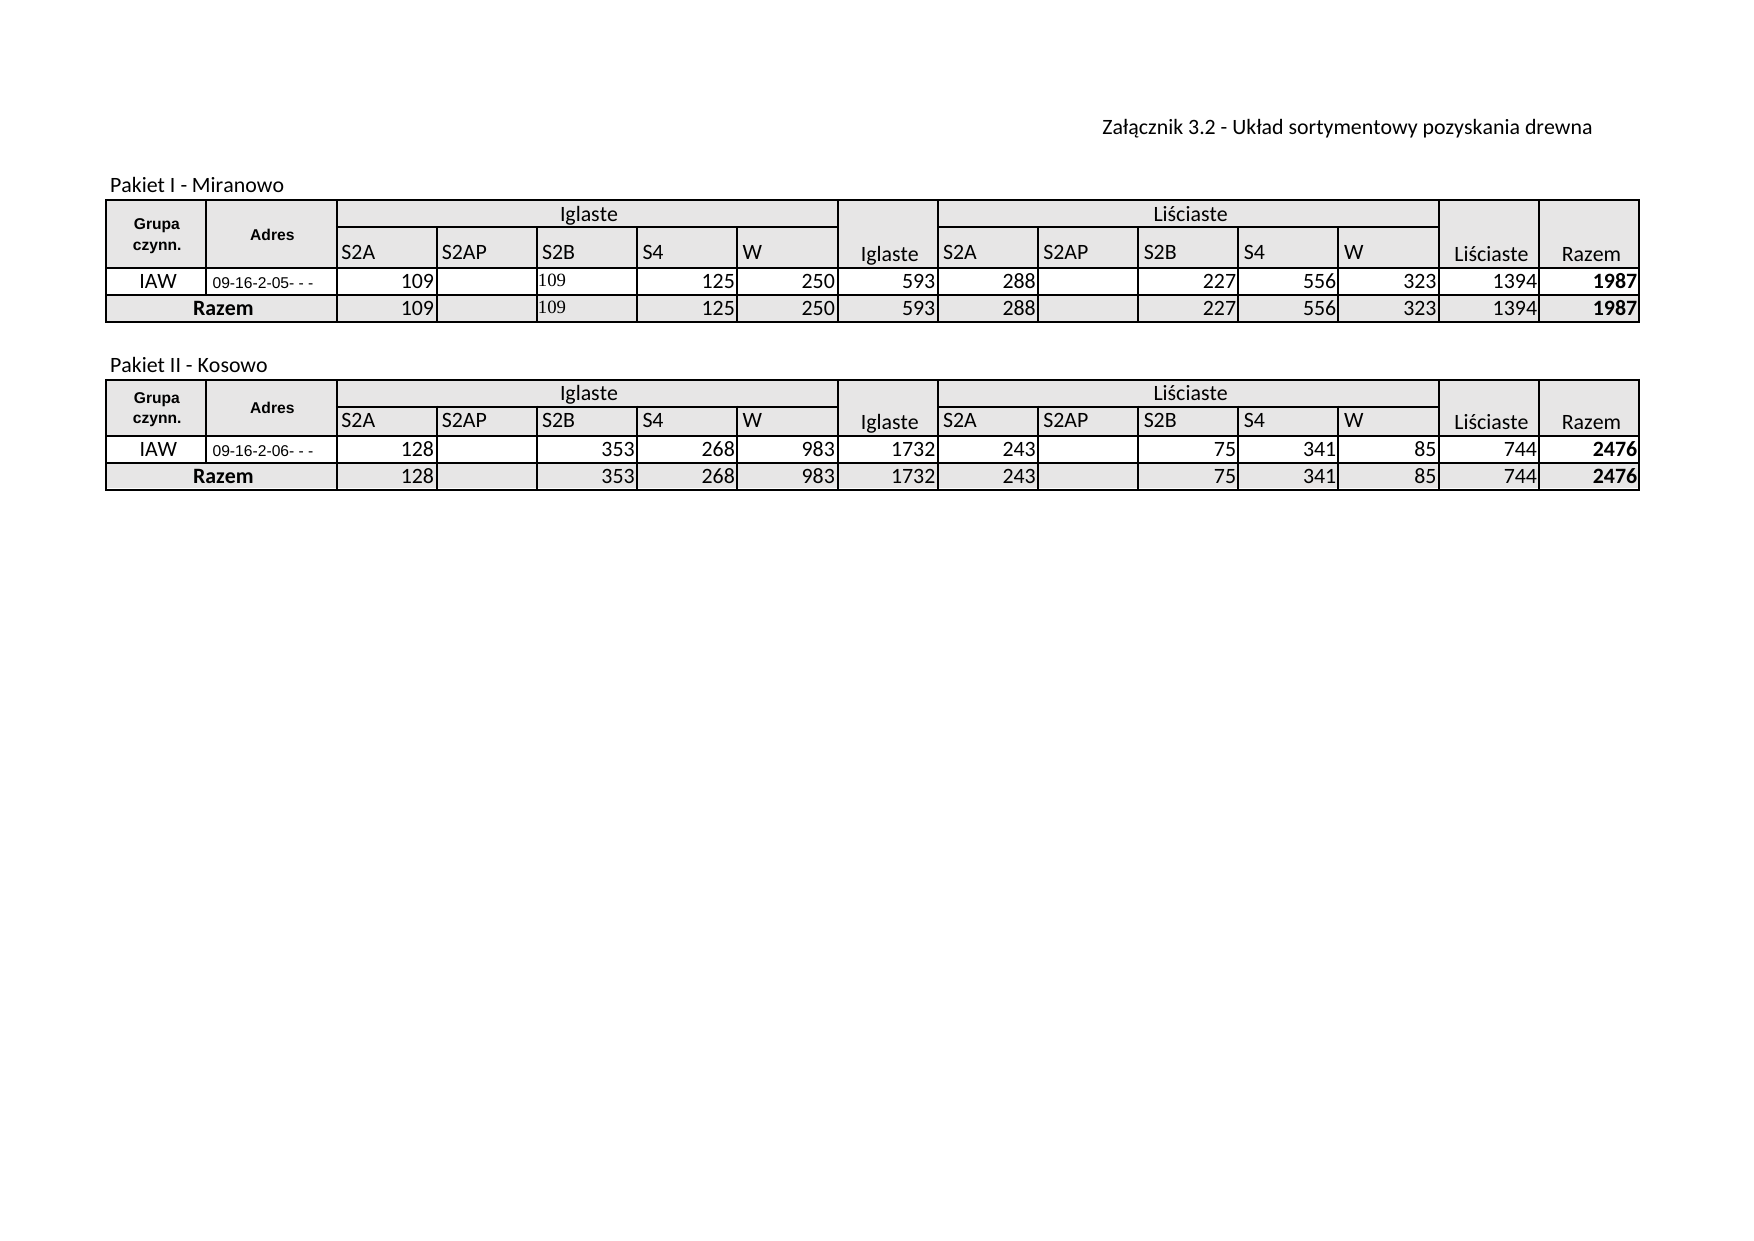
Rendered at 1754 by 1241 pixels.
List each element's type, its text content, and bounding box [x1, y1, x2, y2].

table_cell 128 [338, 437, 436, 462]
table_cell 227 [1139, 269, 1237, 294]
table_header Razem [1540, 381, 1638, 435]
table_cell S2A [338, 228, 436, 267]
table_cell 250 [738, 296, 837, 321]
table_cell 744 [1440, 437, 1538, 462]
table_cell S2B [538, 228, 636, 267]
table_cell 353 [538, 437, 636, 462]
table_header Liściaste [939, 201, 1438, 226]
table_cell 556 [1239, 296, 1337, 321]
table_cell 2476 [1540, 464, 1638, 488]
table_header Iglaste [839, 201, 937, 267]
table_cell 744 [1440, 464, 1538, 488]
table_cell 243 [939, 464, 1037, 488]
table_cell S2A [939, 228, 1037, 267]
table_cell S4 [638, 228, 736, 267]
table_cell S2AP [438, 228, 536, 267]
table_cell IAW [107, 437, 205, 462]
table_cell 983 [738, 437, 837, 462]
table_cell 109 [538, 296, 636, 321]
table_cell [1039, 296, 1137, 321]
table_cell [1039, 437, 1137, 462]
table_cell S4 [1239, 408, 1337, 435]
table_cell 983 [738, 464, 837, 488]
table_cell S2B [1139, 408, 1237, 435]
table_cell 593 [839, 269, 937, 294]
table_cell 85 [1339, 437, 1438, 462]
table_cell 125 [638, 269, 736, 294]
table_cell 109 [338, 296, 436, 321]
table_cell 341 [1239, 464, 1337, 488]
table_cell 288 [939, 296, 1037, 321]
table_cell 1987 [1540, 269, 1638, 294]
table_cell S4 [638, 408, 736, 435]
table_cell S2B [538, 408, 636, 435]
table_cell S2AP [1039, 408, 1137, 435]
table_cell 243 [939, 437, 1037, 462]
table_cell 323 [1339, 296, 1438, 321]
table_cell 323 [1339, 269, 1438, 294]
table_cell W [1339, 228, 1438, 267]
table_cell [438, 437, 536, 462]
table_cell W [738, 228, 837, 267]
table_cell 353 [538, 464, 636, 488]
table_cell S4 [1239, 228, 1337, 267]
table_cell [1039, 269, 1137, 294]
table_cell Razem [107, 464, 336, 488]
table_cell 268 [638, 437, 736, 462]
table_cell 09-16-2-05- - - [207, 269, 336, 294]
table_cell S2A [338, 408, 436, 435]
table_header Liściaste [1440, 381, 1538, 435]
table_cell S2B [1139, 228, 1237, 267]
table_cell 109 [338, 269, 436, 294]
table_cell 1732 [839, 464, 937, 488]
table_cell 1987 [1540, 296, 1638, 321]
table_header Grupa czynn. [107, 381, 205, 435]
table_header Razem [1540, 201, 1638, 267]
table_header Adres [207, 381, 336, 435]
table_cell S2A [939, 408, 1037, 435]
table_cell 268 [638, 464, 736, 488]
table_cell 288 [939, 269, 1037, 294]
table_cell 1394 [1440, 296, 1538, 321]
table_cell 09-16-2-06- - - [207, 437, 336, 462]
table_cell W [738, 408, 837, 435]
table_header Iglaste [839, 381, 937, 435]
table_cell IAW [107, 269, 205, 294]
table_cell 1394 [1440, 269, 1538, 294]
table_cell S2AP [438, 408, 536, 435]
table_cell [438, 296, 536, 321]
table_cell [438, 464, 536, 488]
table_cell 75 [1139, 464, 1237, 488]
table_cell 1732 [839, 437, 937, 462]
table_cell W [1339, 408, 1438, 435]
table_cell Razem [107, 296, 336, 321]
table_cell 125 [638, 296, 736, 321]
table_header Liściaste [1440, 201, 1538, 267]
table_header Iglaste [338, 201, 837, 226]
table_cell 85 [1339, 464, 1438, 488]
table_cell 75 [1139, 437, 1237, 462]
table_cell [1039, 464, 1137, 488]
table_cell 2476 [1540, 437, 1638, 462]
table_cell 128 [338, 464, 436, 488]
text Pakiet II - Kosowo [110, 351, 1656, 378]
table_header Iglaste [338, 381, 837, 406]
table_cell [438, 269, 536, 294]
table_cell 109 [538, 269, 636, 294]
table_cell 341 [1239, 437, 1337, 462]
table_header Liściaste [939, 381, 1438, 406]
table_header Adres [207, 201, 336, 267]
table_cell 250 [738, 269, 837, 294]
table_cell 593 [839, 296, 937, 321]
table_header Grupa czynn. [107, 201, 205, 267]
table_cell S2AP [1039, 228, 1137, 267]
text Pakiet I - Miranowo [110, 171, 1656, 198]
text Załącznik 3.2 - Układ sortymentowy pozyskania drewna [1102, 113, 1656, 140]
table_cell 556 [1239, 269, 1337, 294]
table_cell 227 [1139, 296, 1237, 321]
